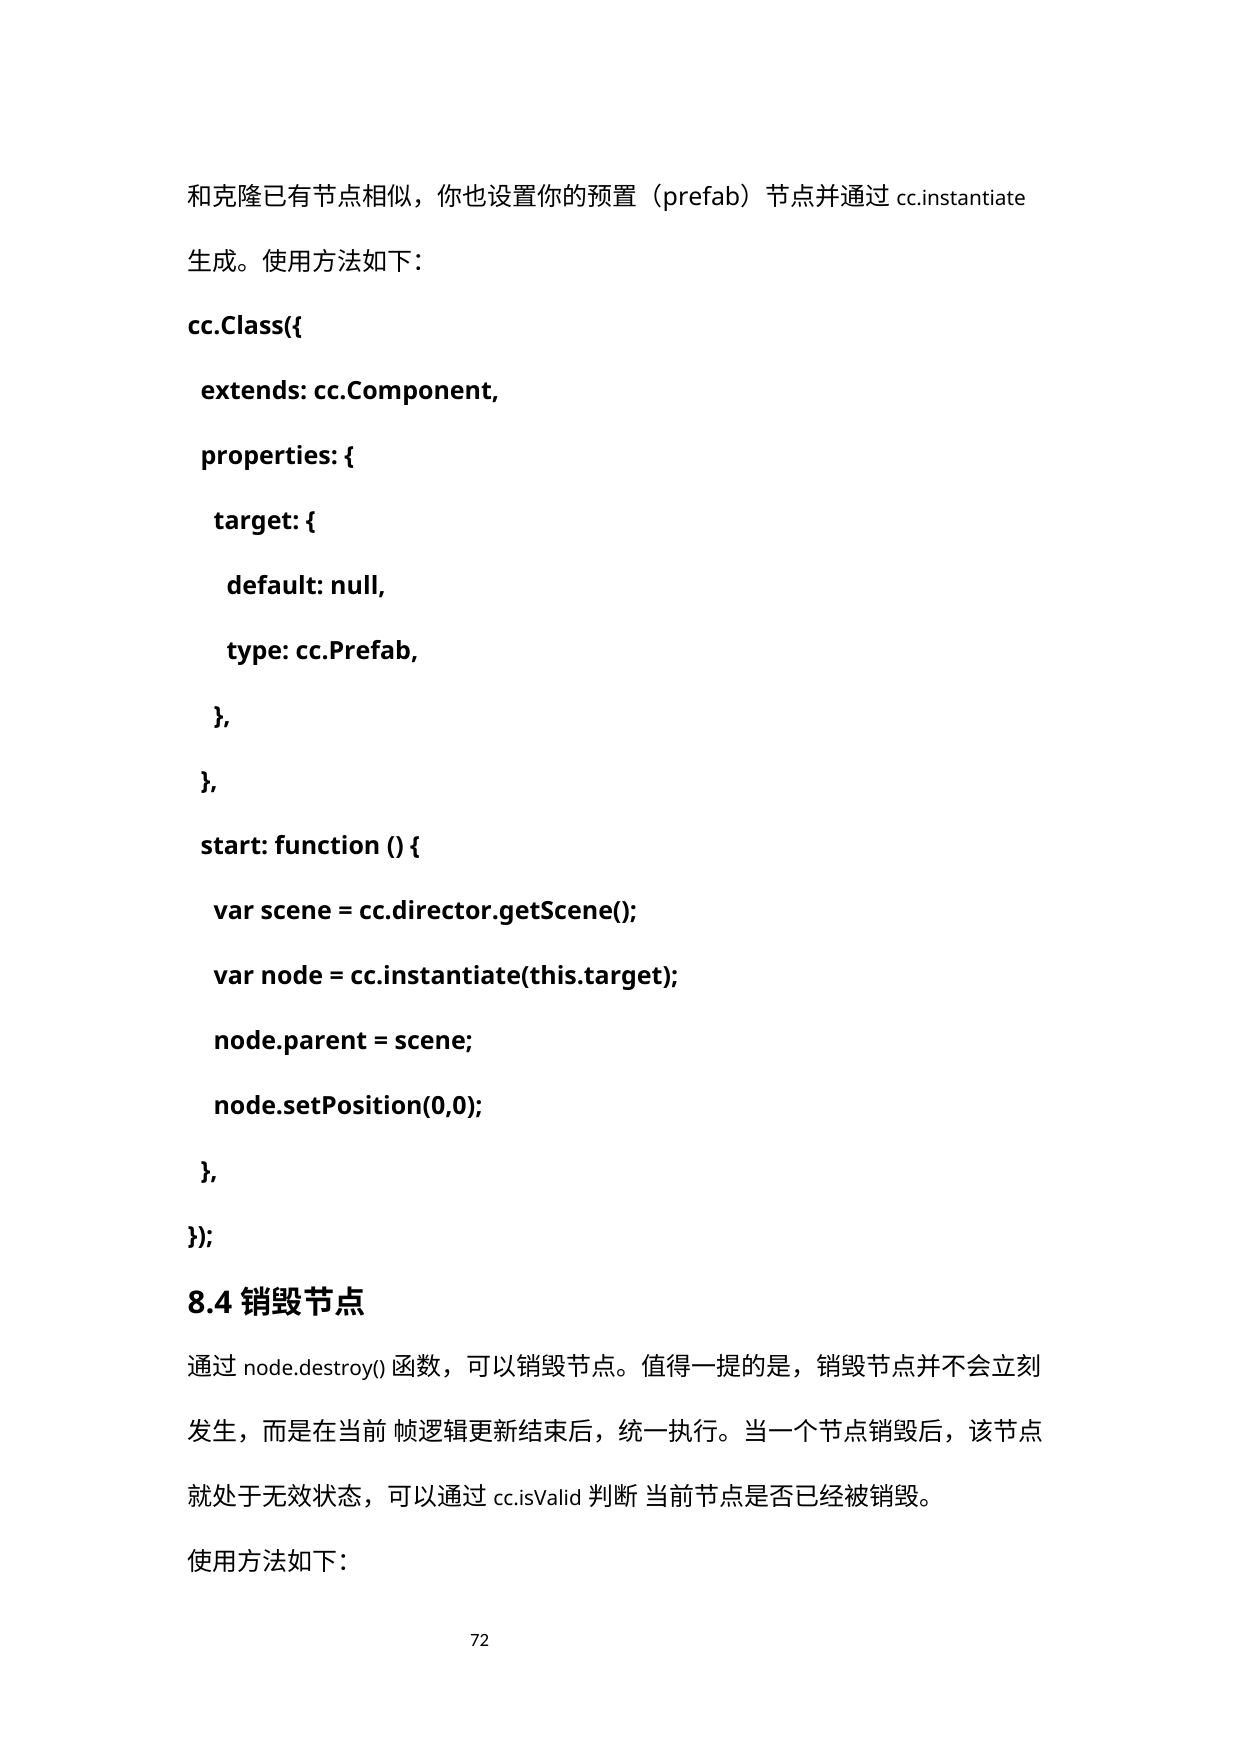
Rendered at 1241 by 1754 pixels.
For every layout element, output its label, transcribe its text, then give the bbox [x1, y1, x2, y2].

text target: { [187, 487, 1053, 552]
text 使用方法如下： [187, 1527, 1053, 1592]
text 和克隆已有节点相似，你也设置你的预置（prefab）节点并通过 cc.instantiate 生成。使用方法如下： [187, 162, 1053, 292]
text }, [187, 1137, 1053, 1202]
text node.setPosition(0,0); [187, 1072, 1053, 1137]
text default: null, [187, 552, 1053, 617]
text extends: cc.Component, [187, 357, 1053, 422]
text }); [187, 1202, 1053, 1267]
subtitle 8.4 销毁节点 [187, 1267, 1053, 1332]
text properties: { [187, 422, 1053, 487]
text }, [187, 682, 1053, 747]
text var scene = cc.director.getScene(); [187, 877, 1053, 942]
text var node = cc.instantiate(this.target); [187, 942, 1053, 1007]
text type: cc.Prefab, [187, 617, 1053, 682]
text cc.Class({ [187, 292, 1053, 357]
text start: function () { [187, 812, 1053, 877]
text 通过 node.destroy() 函数，可以销毁节点。值得一提的是，销毁节点并不会立刻发生，而是在当前 帧逻辑更新结束后，统一执行。当一个节点销毁后，该节点就处于无效状态，可以通过 cc.isValid 判断 当前节点是否已经被销毁。 [187, 1332, 1053, 1527]
text }, [187, 747, 1053, 812]
text node.parent = scene; [187, 1007, 1053, 1072]
